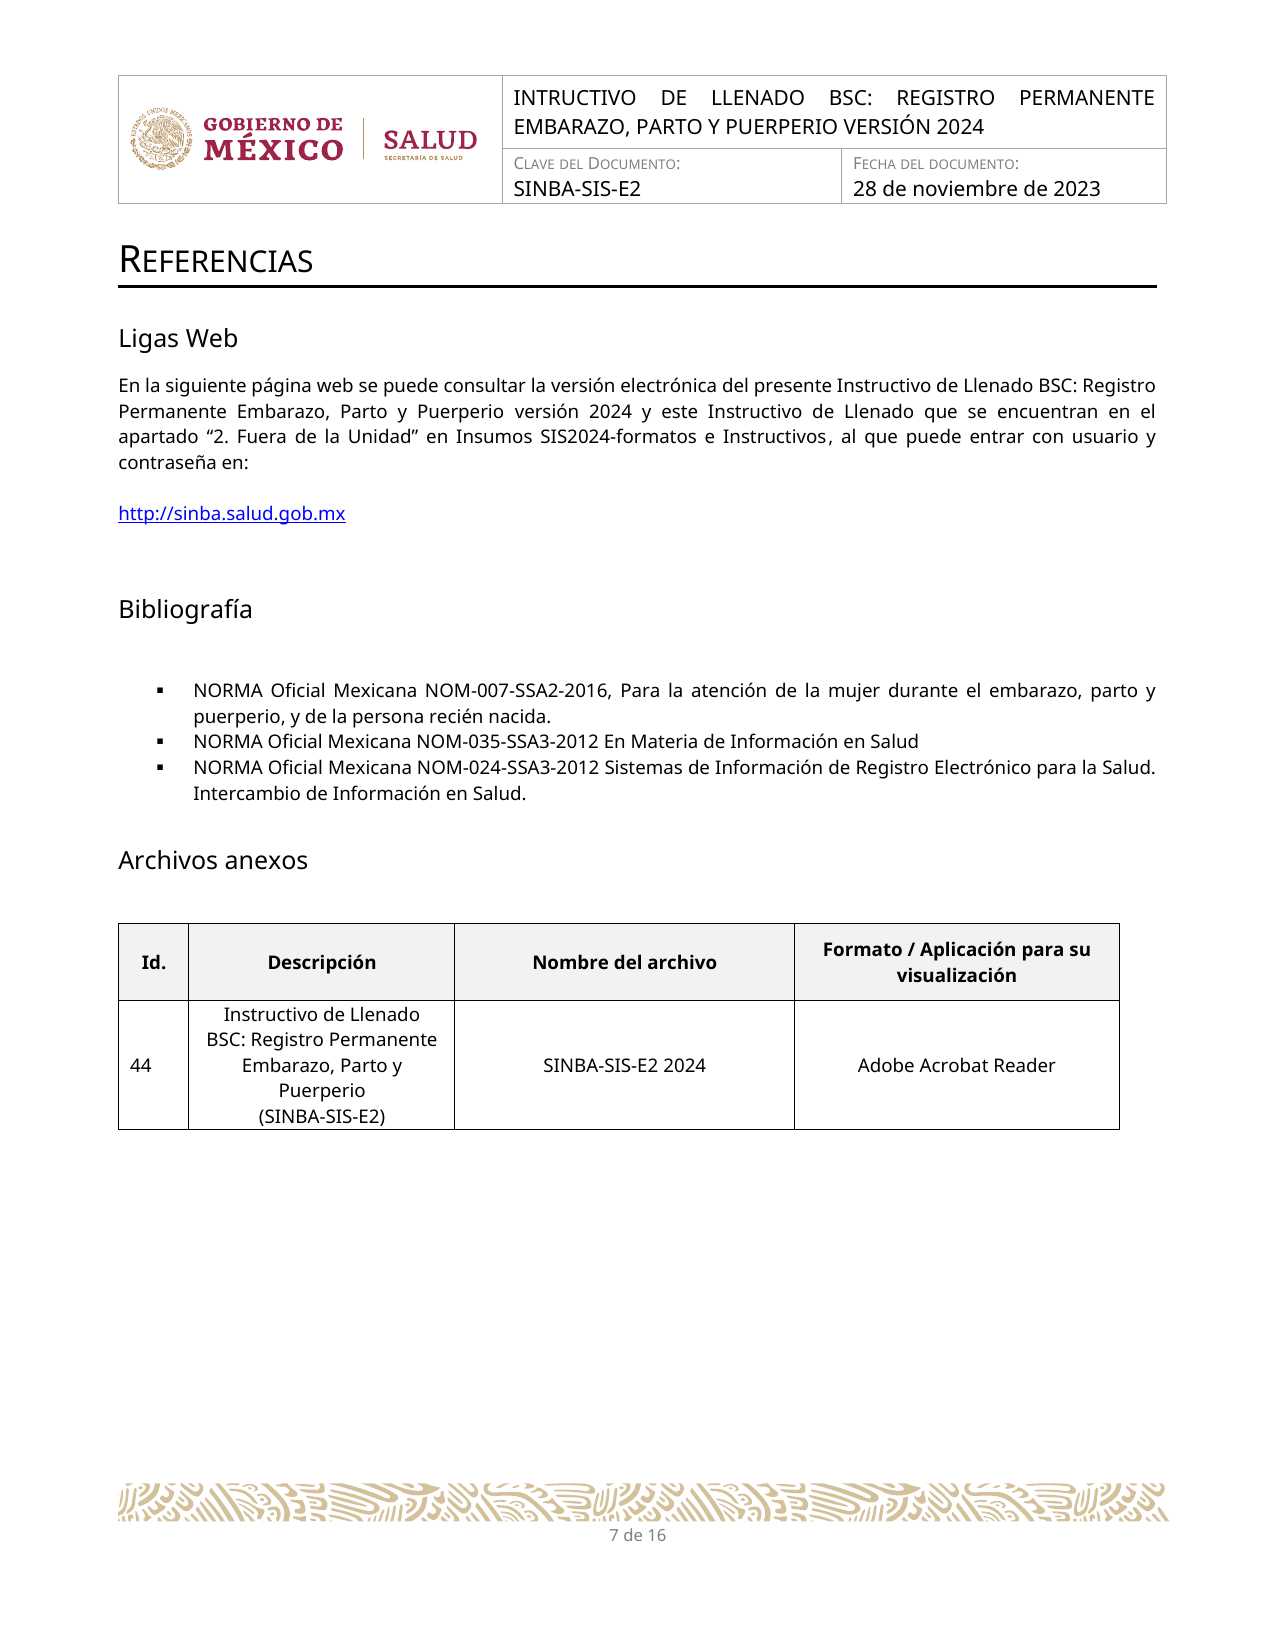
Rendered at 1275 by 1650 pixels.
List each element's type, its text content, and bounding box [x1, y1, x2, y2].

table_header Descripción [189, 924, 454, 1000]
subtitle Ligas Web [118, 321, 1157, 355]
text En la siguiente página web se puede consultar la versión electrónica del presente Instructivo de Llenado BSC: Registro Permanente Embarazo, Parto y Puerperio versión 2024 y este Instructivo de Llenado que se encuentran en el apartado “2. Fuera de la Unidad” en Insumos SIS2024-formatos e Instructivos, al que puede entrar con usuario y contraseña en: [118, 373, 1157, 475]
table_header Formato / Aplicación para su visualización [795, 924, 1119, 1000]
table_cell 44 [119, 1001, 188, 1129]
list NORMA Oficial Mexicana NOM-035-SSA3-2012 En Materia de Información en Salud [156, 729, 1157, 754]
table_cell Adobe Acrobat Reader [795, 1001, 1119, 1129]
table_cell SINBA-SIS-E2 2024 [455, 1001, 794, 1129]
subtitle Bibliografía [118, 592, 1157, 626]
table_header Nombre del archivo [455, 924, 794, 1000]
table_header Id. [119, 924, 188, 1000]
subtitle Referencias [118, 232, 1157, 285]
list NORMA Oficial Mexicana NOM-024-SSA3-2012 Sistemas de Información de Registro Electrónico para la Salud. Intercambio de Información en Salud. [156, 754, 1157, 805]
list NORMA Oficial Mexicana NOM-007-SSA2-2016, Para la atención de la mujer durante el embarazo, parto y puerperio, y de la persona recién nacida. [156, 678, 1157, 729]
table_cell Instructivo de Llenado BSC: Registro Permanente Embarazo, Parto y Puerperio (SINBA-SIS-E2) [189, 1001, 454, 1129]
text http://sinba.salud.gob.mx [118, 500, 1157, 526]
subtitle Archivos anexos [118, 843, 1157, 877]
